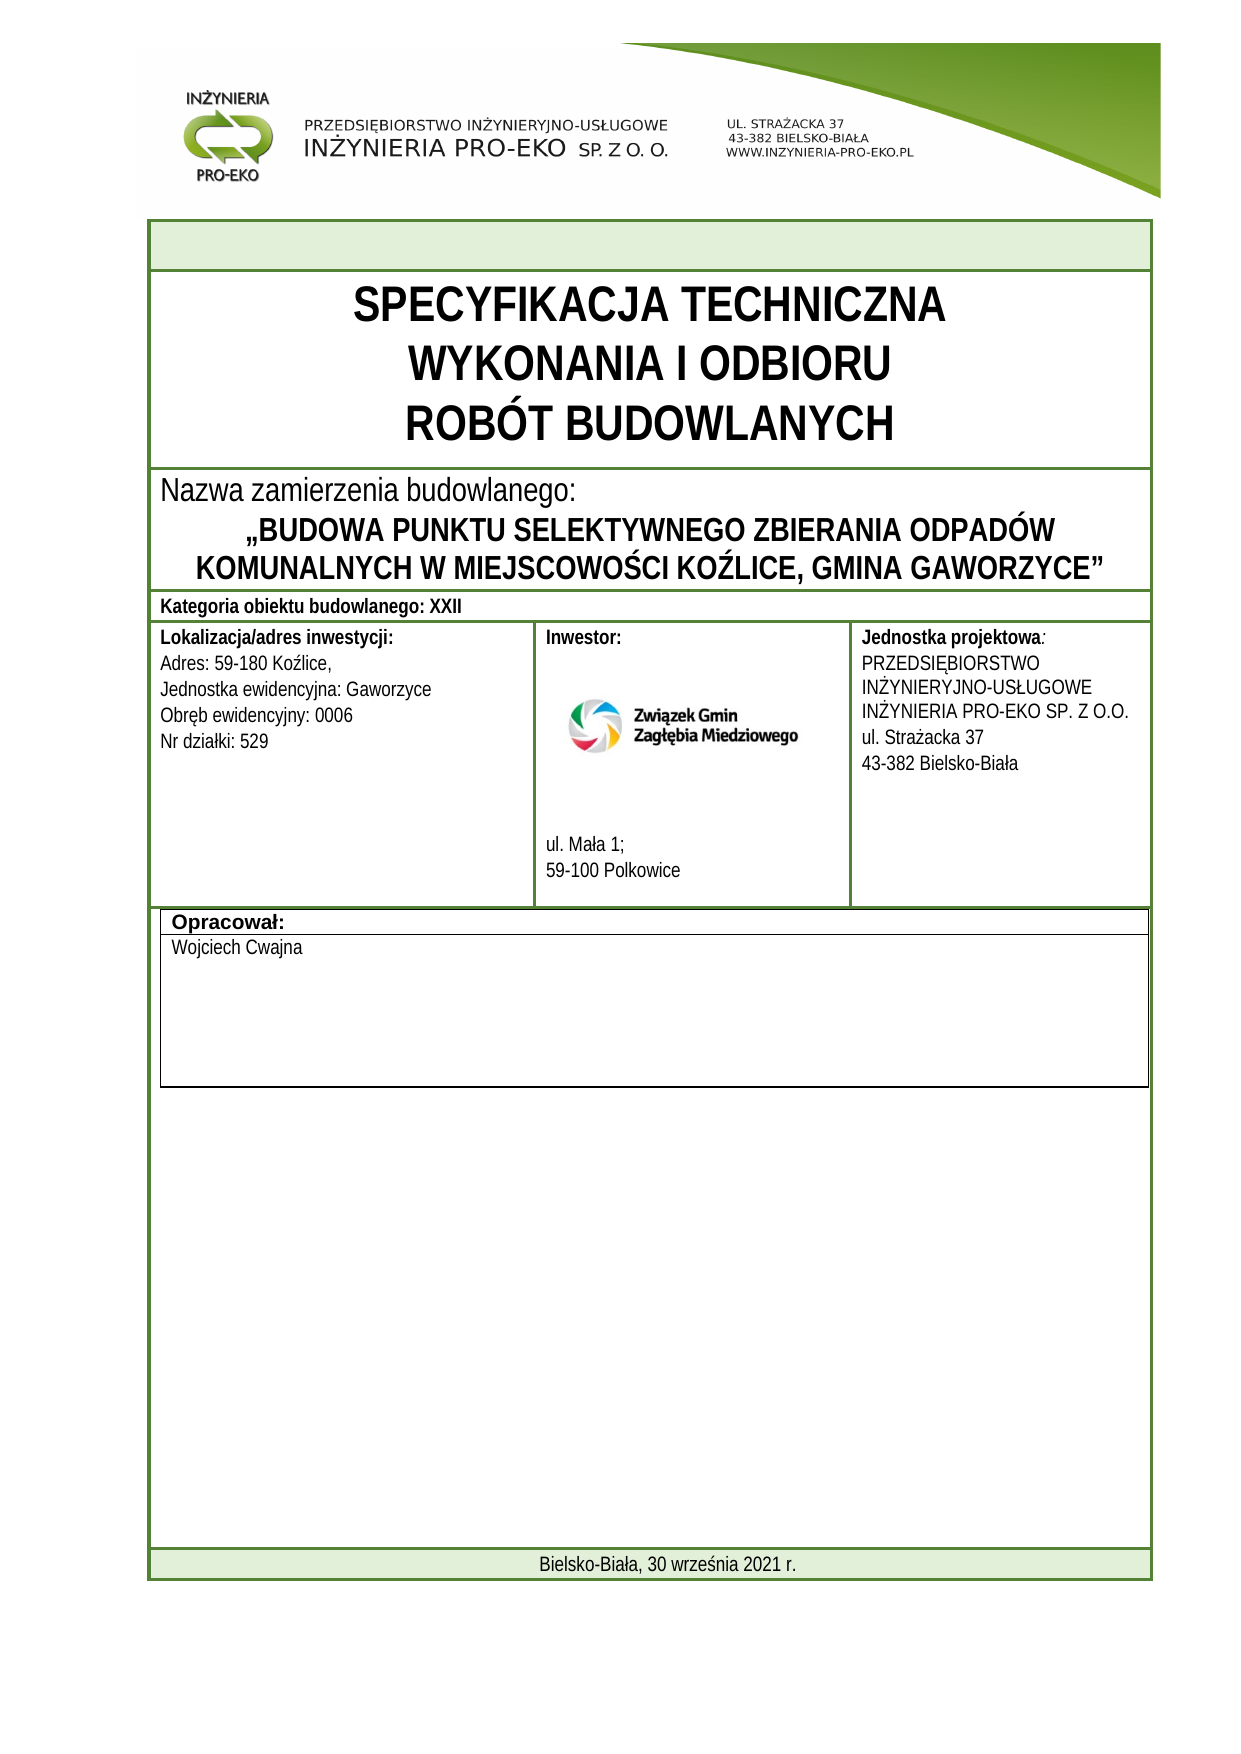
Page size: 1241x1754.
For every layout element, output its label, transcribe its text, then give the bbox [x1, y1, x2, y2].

table_cell Inwestor: ul. Mała 1; 59-100 Polkowice [536, 623, 849, 906]
table_cell Bielsko-Biała, 30 września 2021 r. [151, 1550, 1150, 1578]
table_cell [151, 909, 1150, 1547]
picture [134, 43, 1161, 219]
table_header [151, 222, 1150, 269]
table_cell Kategoria obiektu budowlanego: XXII [151, 592, 1150, 620]
table_cell Jednostka projektowa: PRZEDSIĘBIORSTWO INŻYNIERYJNO-USŁUGOWE INŻYNIERIA PRO-EKO SP. Z O.O. ul. Strażacka 37 43-382 Bielsko-Biała [852, 623, 1150, 906]
table_cell Nazwa zamierzenia budowlanego: „BUDOWA PUNKTU SELEKTYWNEGO ZBIERANIA ODPADÓW KOMUNALNYCH W MIEJSCOWOŚCI KOŹLICE, GMINA GAWORZYCE” [151, 470, 1150, 589]
picture [543, 674, 823, 778]
table_cell Lokalizacja/adres inwestycji: Adres: 59-180 Koźlice, Jednostka ewidencyjna: Gaworzyce Obręb ewidencyjny: 0006 Nr działki: 529 [151, 623, 533, 906]
table_cell SPECYFIKACJA TECHNICZNA WYKONANIA I ODBIORU ROBÓT BUDOWLANYCH [151, 272, 1150, 467]
